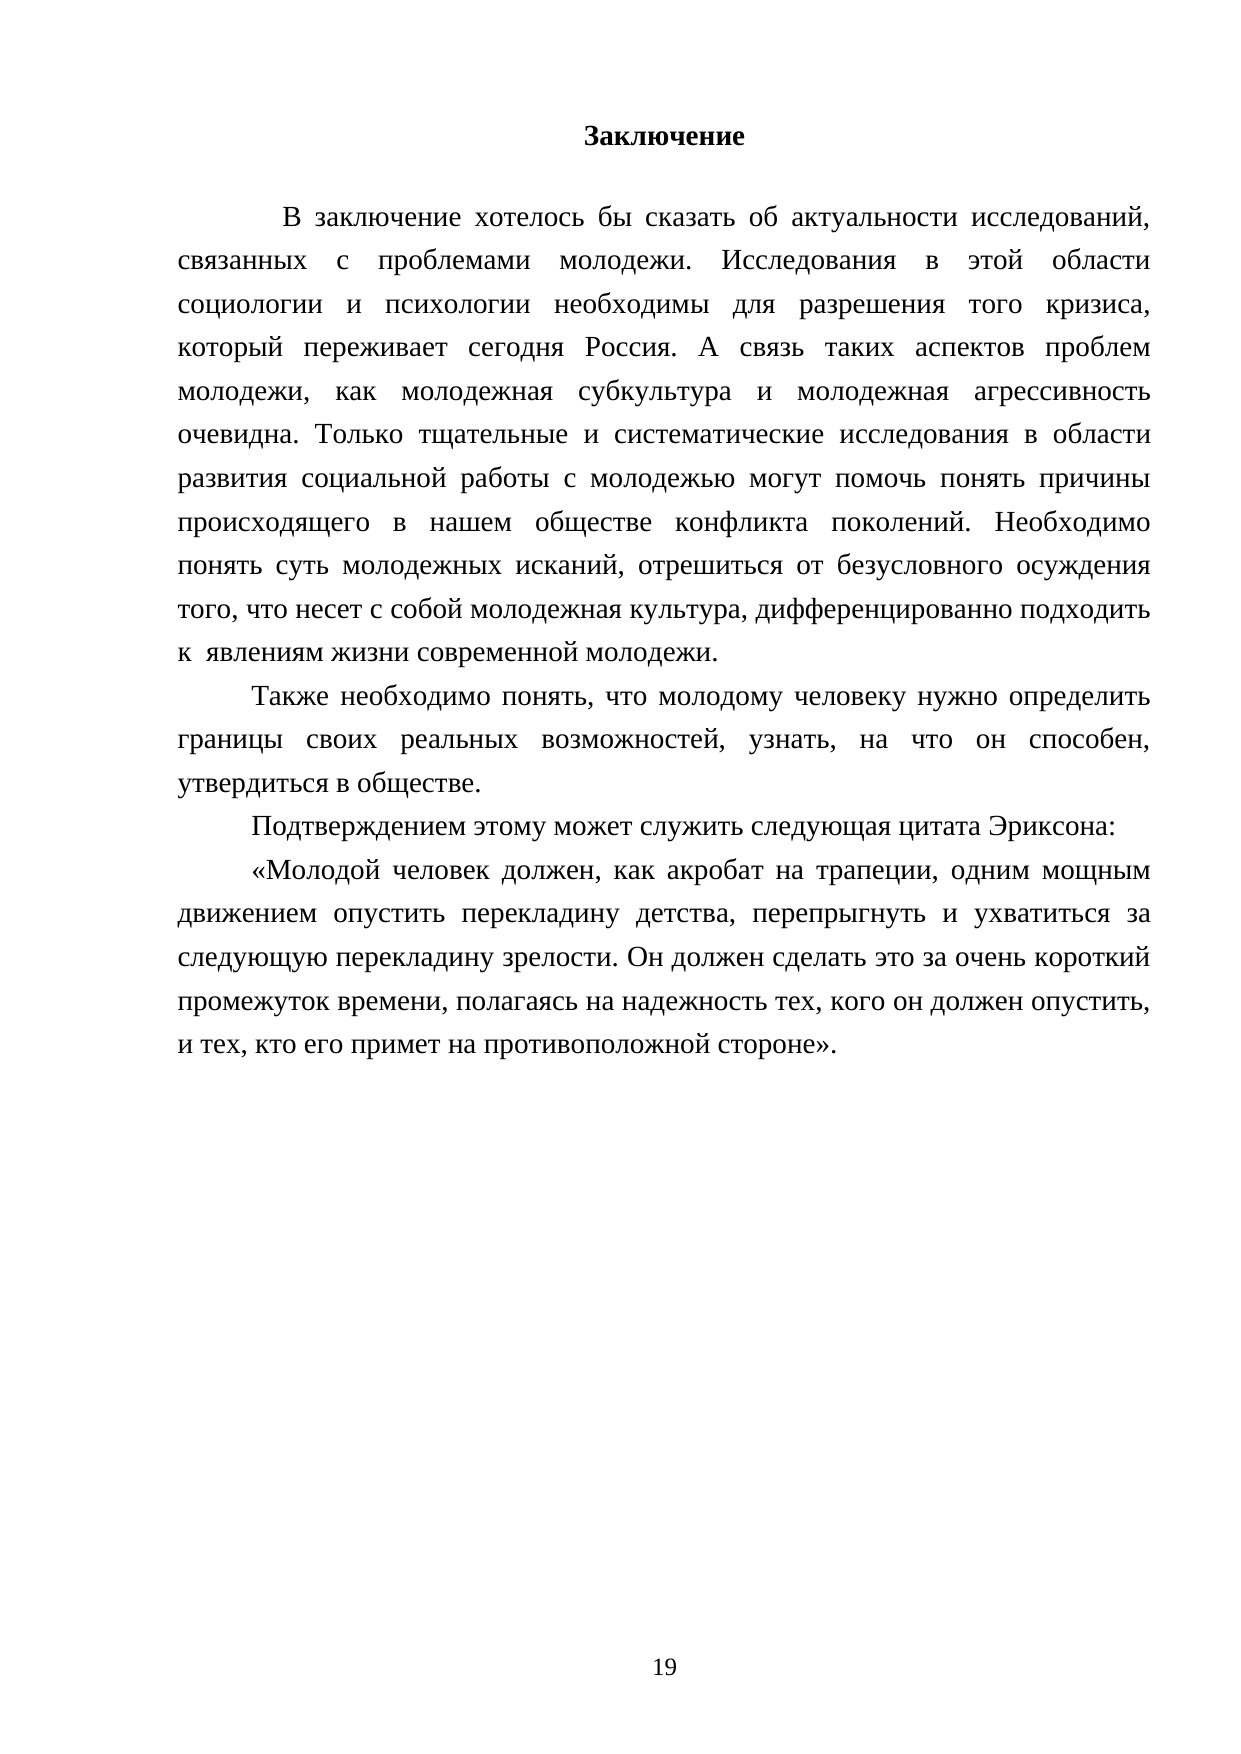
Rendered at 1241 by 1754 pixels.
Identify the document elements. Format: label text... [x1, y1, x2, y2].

text Заключение [177, 118, 1152, 152]
text Также необходимо понять, что молодому человеку нужно определить границы своих реальных возможностей, узнать, на что он способен, утвердиться в обществе. [177, 678, 1152, 798]
text «Молодой человек должен, как акробат на трапеции, одним мощным движением опустить перекладину детства, перепрыгнуть и ухватиться за следующую перекладину зрелости. Он должен сделать это за очень короткий промежуток времени, полагаясь на надежность тех, кого он должен опустить, и тех, кто его примет на противоположной стороне». [177, 852, 1152, 1060]
text В заключение хотелось бы сказать об актуальности исследований, связанных с проблемами молодежи. Исследования в этой области социологии и психологии необходимы для разрешения того кризиса, который переживает сегодня Россия. А связь таких аспектов проблем молодежи, как молодежная субкультура и молодежная агрессивность очевидна. Только тщательные и систематические исследования в области развития социальной работы с молодежью могут помочь понять причины происходящего в нашем обществе конфликта поколений. Необходимо понять суть молодежных исканий, отрешиться от безусловного осуждения того, что несет с собой молодежная культура, дифференцированно подходить к явлениям жизни современной молодежи. [177, 199, 1152, 668]
text Подтверждением этому может служить следующая цитата Эриксона: [177, 808, 1152, 842]
